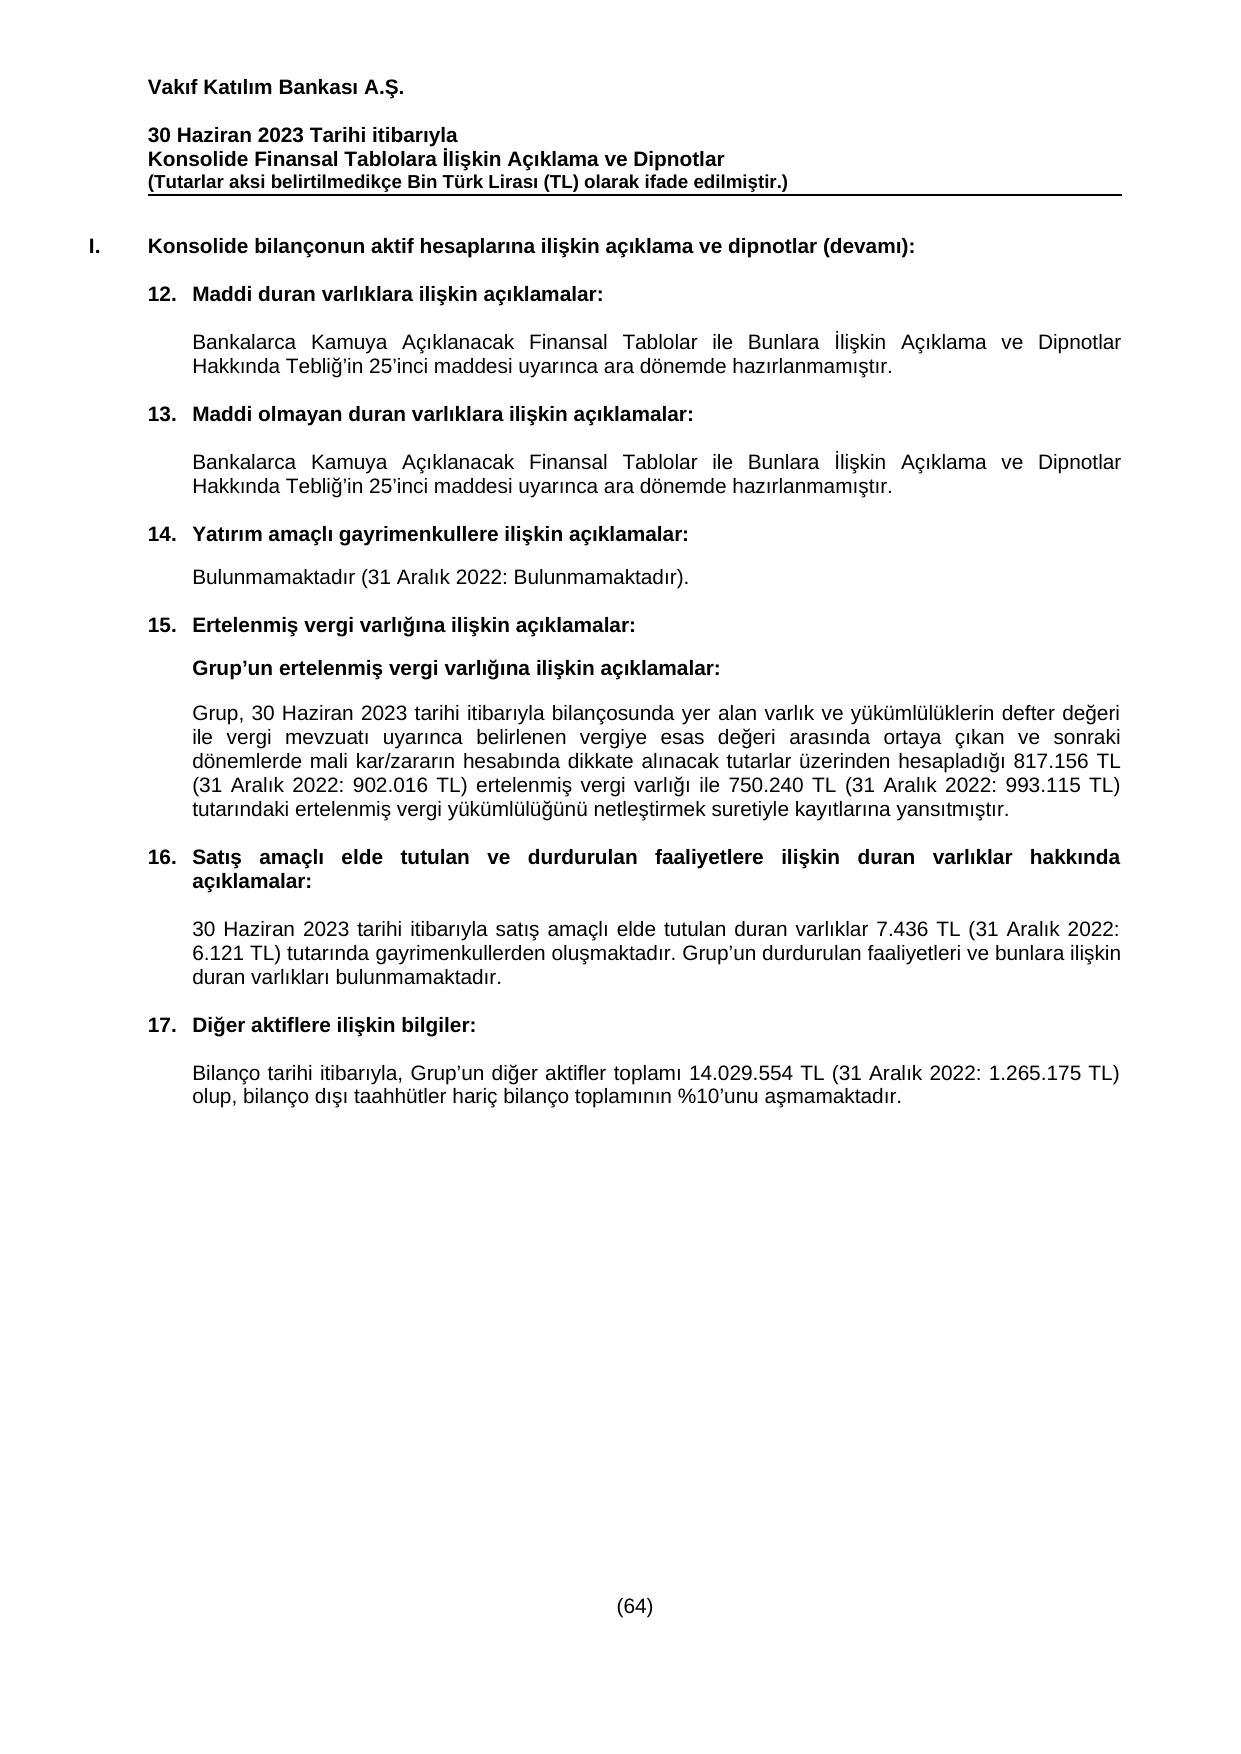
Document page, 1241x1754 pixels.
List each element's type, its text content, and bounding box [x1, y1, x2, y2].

text 16. Satış amaçlı elde tutulan ve durdurulan faaliyetlere ilişkin duran varlıklar hakkında açıklamalar: [148, 845, 1122, 893]
text Bankalarca Kamuya Açıklanacak Finansal Tablolar ile Bunlara İlişkin Açıklama ve Dipnotlar Hakkında Tebliğ’in 25’inci maddesi uyarınca ara dönemde hazırlanmamıştır. [192, 449, 1122, 497]
text 12. Maddi duran varlıklara ilişkin açıklamalar: [148, 282, 1082, 306]
text Bilanço tarihi itibarıyla, Grup’un diğer aktifler toplamı 14.029.554 TL (31 Aralık 2022: 1.265.175 TL) olup, bilanço dışı taahhütler hariç bilanço toplamının %10’unu aşmamaktadır. [192, 1060, 1122, 1108]
text Bulunmamaktadır (31 Aralık 2022: Bulunmamaktadır). [192, 564, 1082, 588]
text I. Konsolide bilançonun aktif hesaplarına ilişkin açıklama ve dipnotlar (devamı): [89, 234, 1122, 258]
text 30 Haziran 2023 tarihi itibarıyla satış amaçlı elde tutulan duran varlıklar 7.436 TL (31 Aralık 2022: 6.121 TL) tutarında gayrimenkullerden oluşmaktadır. Grup’un durdurulan faaliyetleri ve bunlara ilişkin duran varlıkları bulunmamaktadır. [192, 917, 1122, 988]
text 14. Yatırım amaçlı gayrimenkullere ilişkin açıklamalar: [148, 521, 1082, 545]
text Grup, 30 Haziran 2023 tarihi itibarıyla bilançosunda yer alan varlık ve yükümlülüklerin defter değeri ile vergi mevzuatı uyarınca belirlenen vergiye esas değeri arasında ortaya çıkan ve sonraki dönemlerde mali kar/zararın hesabında dikkate alınacak tutarlar üzerinden hesapladığı 817.156 TL (31 Aralık 2022: 902.016 TL) ertelenmiş vergi varlığı ile 750.240 TL (31 Aralık 2022: 993.115 TL) tutarındaki ertelenmiş vergi yükümlülüğünü netleştirmek suretiyle kayıtlarına yansıtmıştır. [192, 701, 1122, 821]
text 13. Maddi olmayan duran varlıklara ilişkin açıklamalar: [148, 402, 1082, 426]
text Bankalarca Kamuya Açıklanacak Finansal Tablolar ile Bunlara İlişkin Açıklama ve Dipnotlar Hakkında Tebliğ’in 25’inci maddesi uyarınca ara dönemde hazırlanmamıştır. [192, 330, 1122, 378]
text 15. Ertelenmiş vergi varlığına ilişkin açıklamalar: [148, 612, 1082, 636]
list Diğer aktiflere ilişkin bilgiler: [148, 1012, 1122, 1036]
text Grup’un ertelenmiş vergi varlığına ilişkin açıklamalar: [192, 656, 1082, 679]
